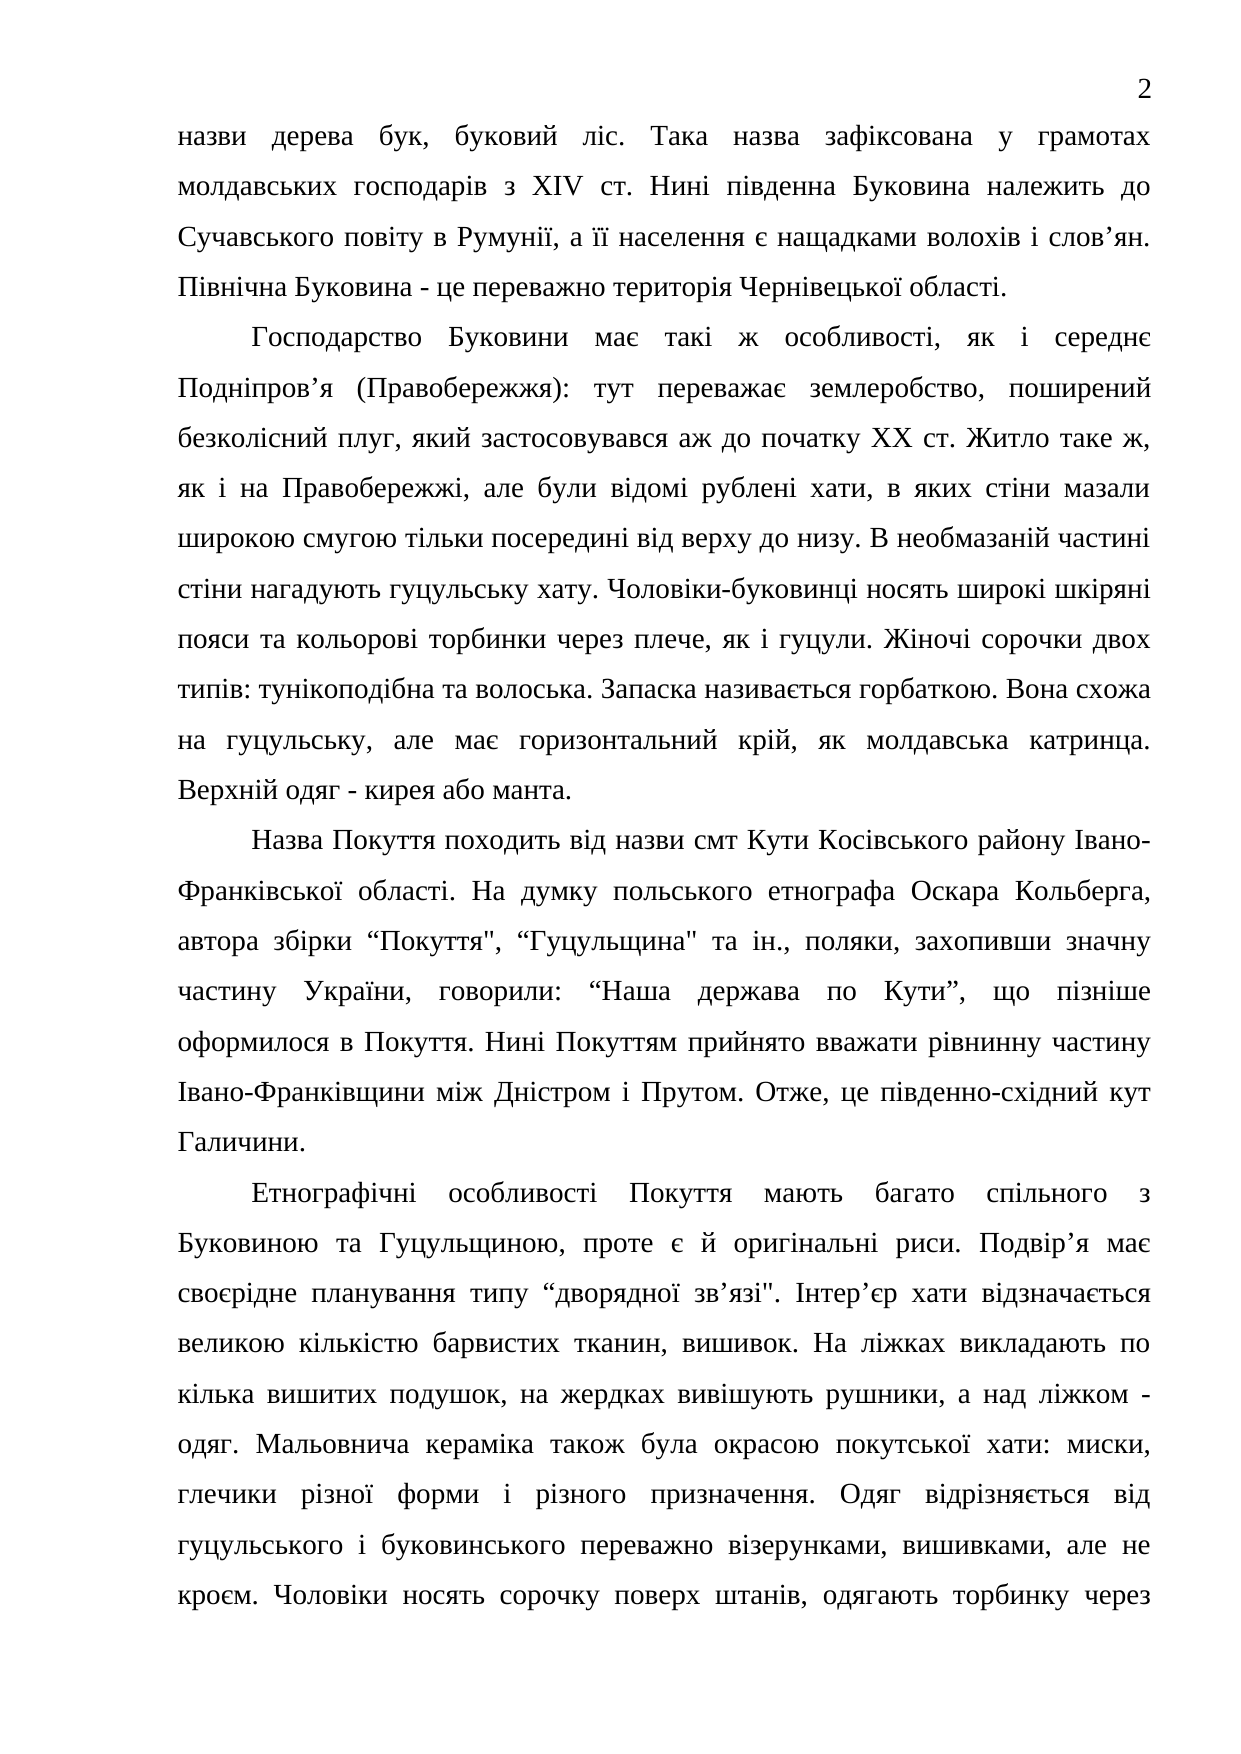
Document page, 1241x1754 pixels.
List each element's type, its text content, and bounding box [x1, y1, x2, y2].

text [177, 118, 1152, 303]
text Господарство Буковини має такі ж особливості, як і середнє Подніпров’я (Правобережжя): тут переважає землеробство, поширений безколісний плуг, який застосовувався аж до початку ХХ ст. Житло таке ж, як і на Правобережжі, але були відомі рублені хати, в яких стіни мазали широкою смугою тільки посередині від верху до низу. В необмазаній частині стіни нагадують гуцульську хату. Чоловіки-буковинці носять широкі шкіряні пояси та кольорові торбинки через плече, як і гуцули. Жіночі сорочки двох типів: тунікоподібна та волоська. Запаска називається горбаткою. Вона схожа на гуцульську, але має горизонтальний крій, як молдавська катринца. Верхній одяг - кирея або манта. [177, 319, 1152, 806]
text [177, 1175, 1152, 1611]
text Назва Покуття походить від назви смт Кути Косівського району Івано-Франківської області. На думку польського етнографа Оскара Кольберга, автора збірки “Покуття", “Гуцульщина" та ін., поляки, захопивши значну частину України, говорили: “Наша держава по Кути”, що пізніше оформилося в Покуття. Нині Покуттям прийнято вважати рівнинну частину Івано-Франківщини між Дністром і Прутом. Отже, це південно-східний кут Галичини. [177, 822, 1152, 1158]
